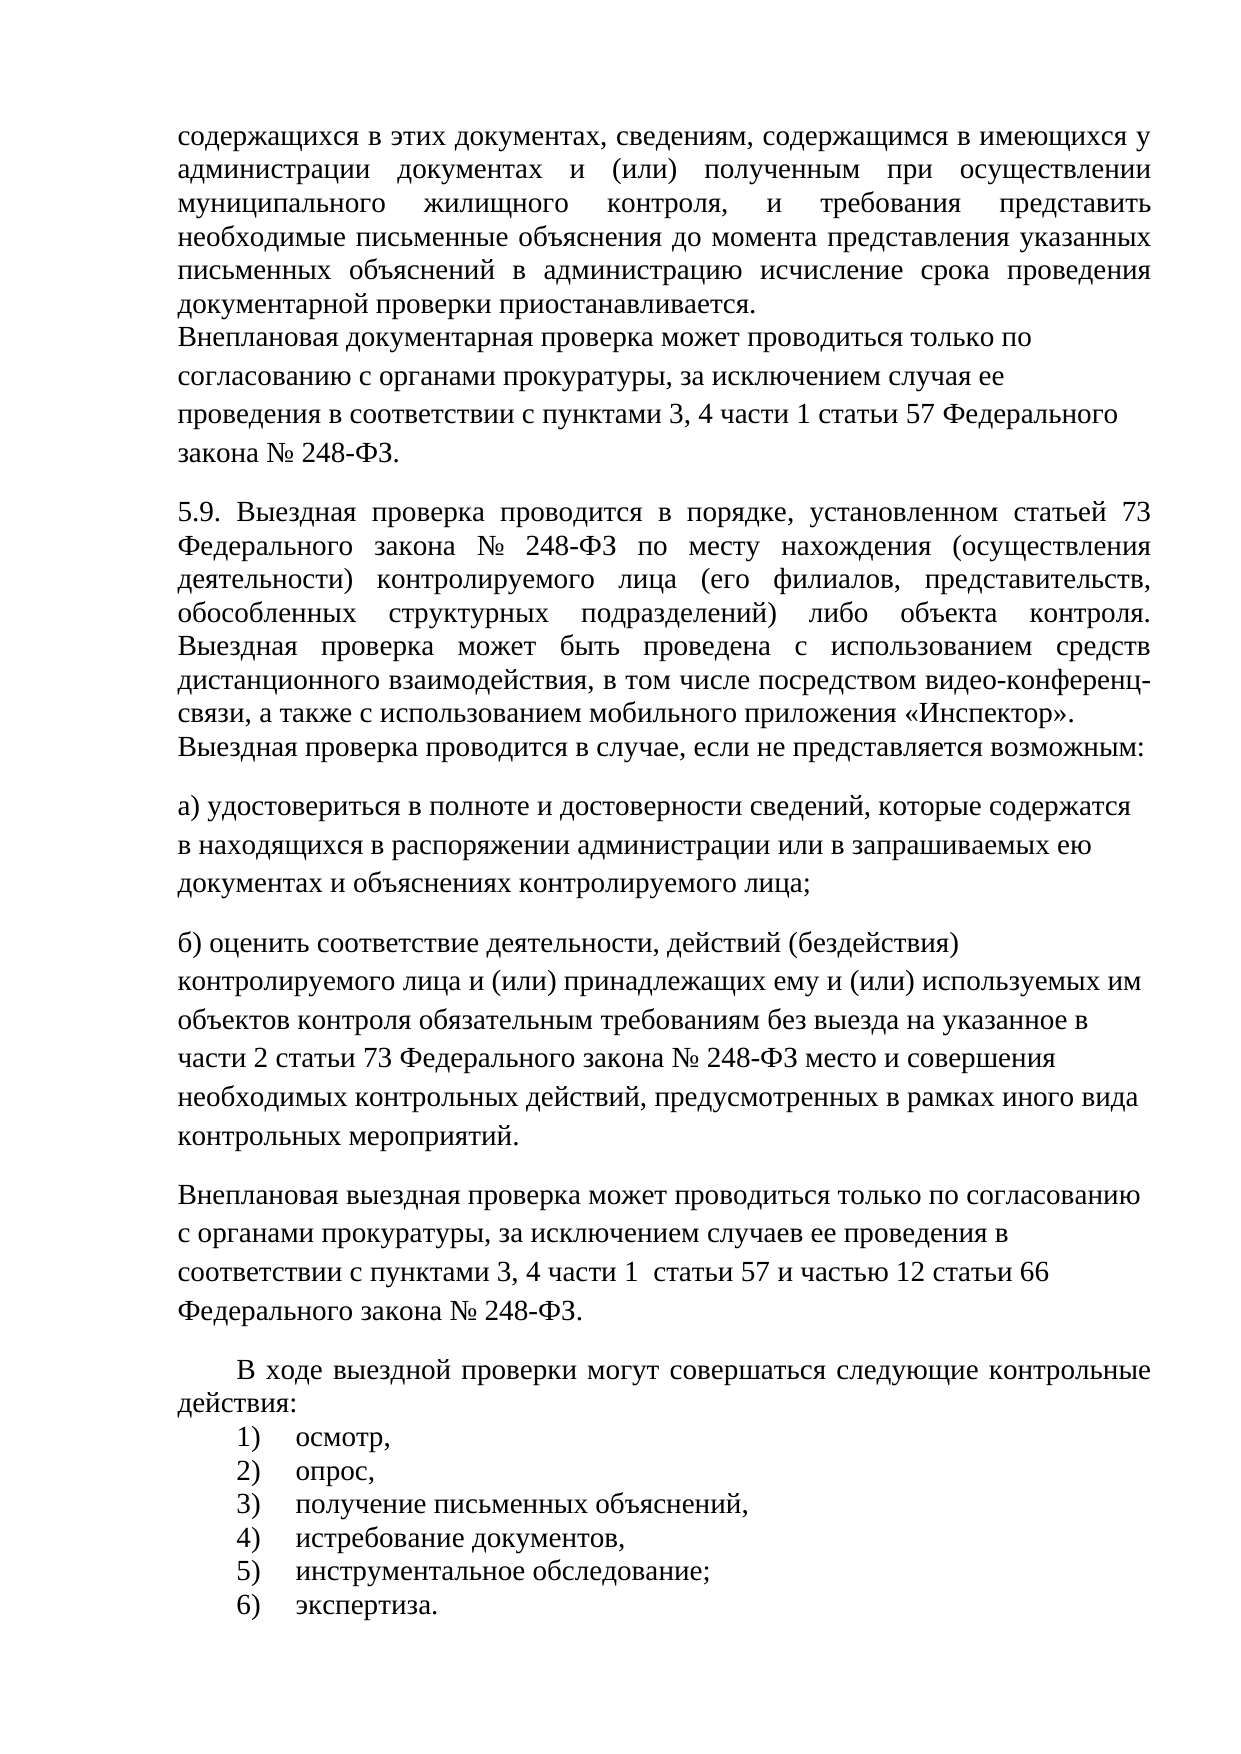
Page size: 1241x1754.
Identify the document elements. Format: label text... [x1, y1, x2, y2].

text Внеплановая документарная проверка может проводиться только по согласованию с органами прокуратуры, за исключением случая ее проведения в соответствии с пунктами 3, 4 части 1 статьи 57 Федерального закона № 248-ФЗ. [177, 319, 1152, 468]
list получение письменных объяснений, [177, 1486, 1152, 1520]
text б) оценить соответствие деятельности, действий (бездействия) контролируемого лица и (или) принадлежащих ему и (или) используемых им объектов контроля обязательным требованиям без выезда на указанное в части 2 статьи 73 Федерального закона № 248-ФЗ место и совершения необходимых контрольных действий, предусмотренных в рамках иного вида контрольных мероприятий. [177, 925, 1152, 1151]
list истребование документов, [177, 1520, 1152, 1553]
text а) удостовериться в полноте и достоверности сведений, которые содержатся в находящихся в распоряжении администрации или в запрашиваемых ею документах и объяснениях контролируемого лица; [177, 788, 1152, 899]
list осмотр, [177, 1419, 1152, 1453]
list экспертиза. [177, 1587, 1152, 1620]
text В ходе выездной проверки могут совершаться следующие контрольные действия: [177, 1352, 1152, 1419]
list инструментальное обследование; [177, 1553, 1152, 1587]
text 5.9. Выездная проверка проводится в порядке, установленном статьей 73 Федерального закона № 248-ФЗ по месту нахождения (осуществления деятельности) контролируемого лица (его филиалов, представительств, обособленных структурных подразделений) либо объекта контроля. Выездная проверка может быть проведена с использованием средств дистанционного взаимодействия, в том числе посредством видео-конференц-связи, а также с использованием мобильного приложения «Инспектор». [177, 494, 1152, 729]
text Выездная проверка проводится в случае, если не представляется возможным: [177, 729, 1152, 763]
text Внеплановая выездная проверка может проводиться только по согласованию с органами прокуратуры, за исключением случаев ее проведения в соответствии с пунктами 3, 4 части 1 статьи 57 и частью 12 статьи 66 Федерального закона № 248-ФЗ. [177, 1177, 1152, 1326]
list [177, 118, 1152, 319]
list опрос, [177, 1453, 1152, 1486]
